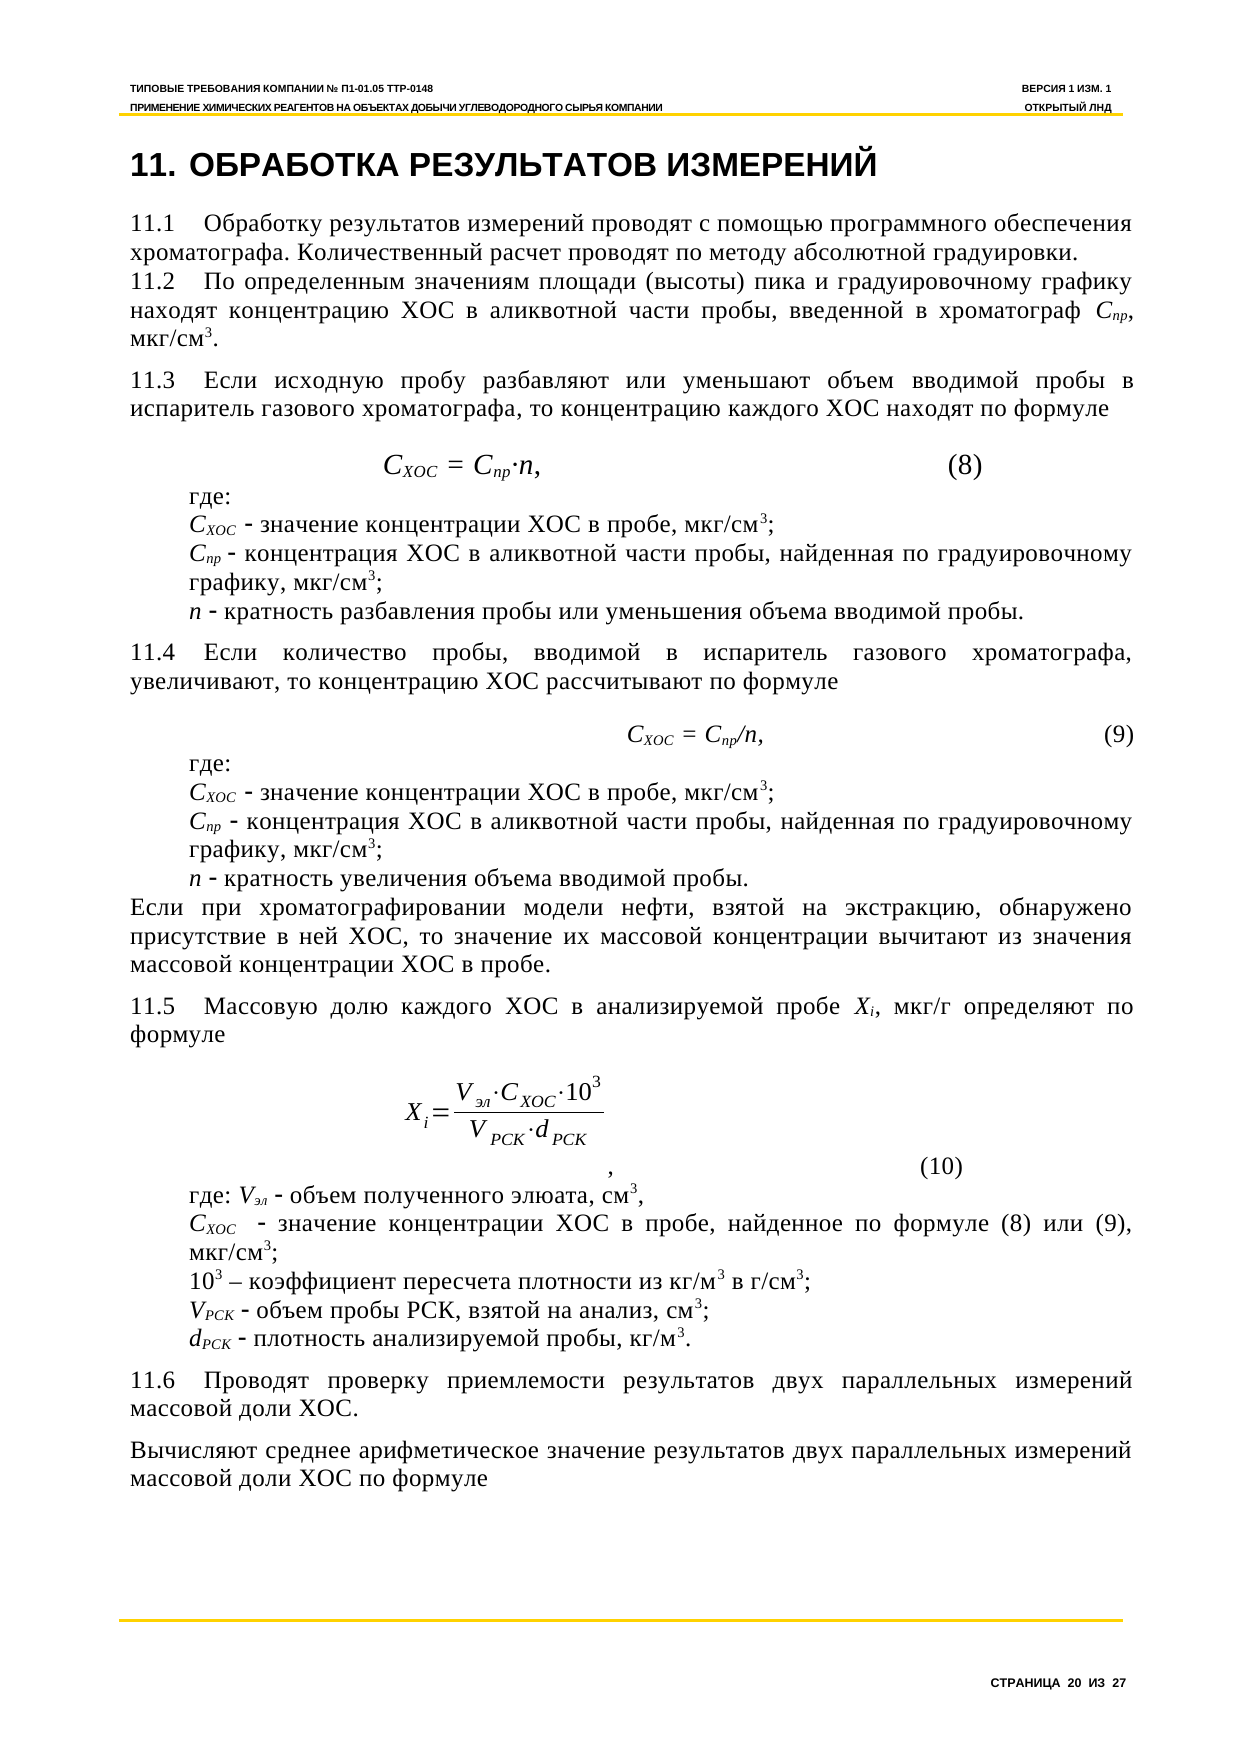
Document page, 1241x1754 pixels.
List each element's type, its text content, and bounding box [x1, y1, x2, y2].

text dРСК плотность анализируемой пробы, кг/м3. [189, 1323, 1134, 1352]
text СХОС значение концентрации ХОС в пробе, мкг/см3; [189, 777, 1134, 806]
text , (10) [233, 1073, 1134, 1180]
text Спр концентрация ХОС в аликвотной части пробы, найденная по градуировочному графику, мкг/см3; [189, 538, 1134, 596]
text где: [189, 748, 1134, 777]
list ОБРАБОТКА РЕЗУЛЬТАТОВ ИЗМЕРЕНИЙ [130, 145, 1134, 183]
text СХОС значение концентрации ХОС в пробе, найденное по формуле (8) или (9), мкг/см3; [189, 1208, 1134, 1266]
text где: [189, 481, 1134, 509]
text n кратность разбавления пробы или уменьшения объема вводимой пробы. [189, 596, 1134, 624]
list Массовую долю каждого ХОС в анализируемой пробе Xi, мкг/г определяют по формуле [130, 991, 1134, 1048]
text где: Vэл объем полученного элюата, см3, [189, 1180, 1134, 1208]
list Если количество пробы, вводимой в испаритель газового хроматографа, увеличивают, то концентрацию ХОС рассчитывают по формуле [130, 637, 1134, 694]
list Проводят проверку приемлемости результатов двух параллельных измерений массовой доли ХОС. [130, 1365, 1134, 1422]
list Обработку результатов измерений проводят с помощью программного обеспечения хроматографа. Количественный расчет проводят по методу абсолютной градуировки. [130, 208, 1134, 266]
text 103 – коэффициент пересчета плотности из кг/м3 в г/см3; [189, 1266, 1134, 1295]
text n кратность увеличения объема вводимой пробы. [189, 863, 1134, 892]
text Спр концентрация ХОС в аликвотной части пробы, найденная по градуировочному графику, мкг/см3; [189, 806, 1134, 863]
text Вычисляют среднее арифметическое значение результатов двух параллельных измерений массовой доли ХОС по формуле [130, 1435, 1134, 1492]
text СХОС = Спр∙n, (8) [233, 447, 1134, 481]
text VРСК объем пробы РСК, взятой на анализ, см3; [189, 1295, 1134, 1323]
text СХОС значение концентрации ХОС в пробе, мкг/см3; [189, 509, 1134, 538]
text СХОС = Спр/n, (9) [233, 719, 1134, 748]
list Если исходную пробу разбавляют или уменьшают объем вводимой пробы в испаритель газового хроматографа, то концентрацию каждого ХОС находят по формуле [130, 365, 1134, 422]
list По определенным значениям площади (высоты) пика и градуировочному графику находят концентрацию ХОС в аликвотной части пробы, введенной в хроматограф Спр, мкг/см3. [130, 266, 1134, 352]
text Если при хроматографировании модели нефти, взятой на экстракцию, обнаружено присутствие в ней ХОС, то значение их массовой концентрации вычитают из значения массовой концентрации ХОС в пробе. [130, 892, 1134, 978]
